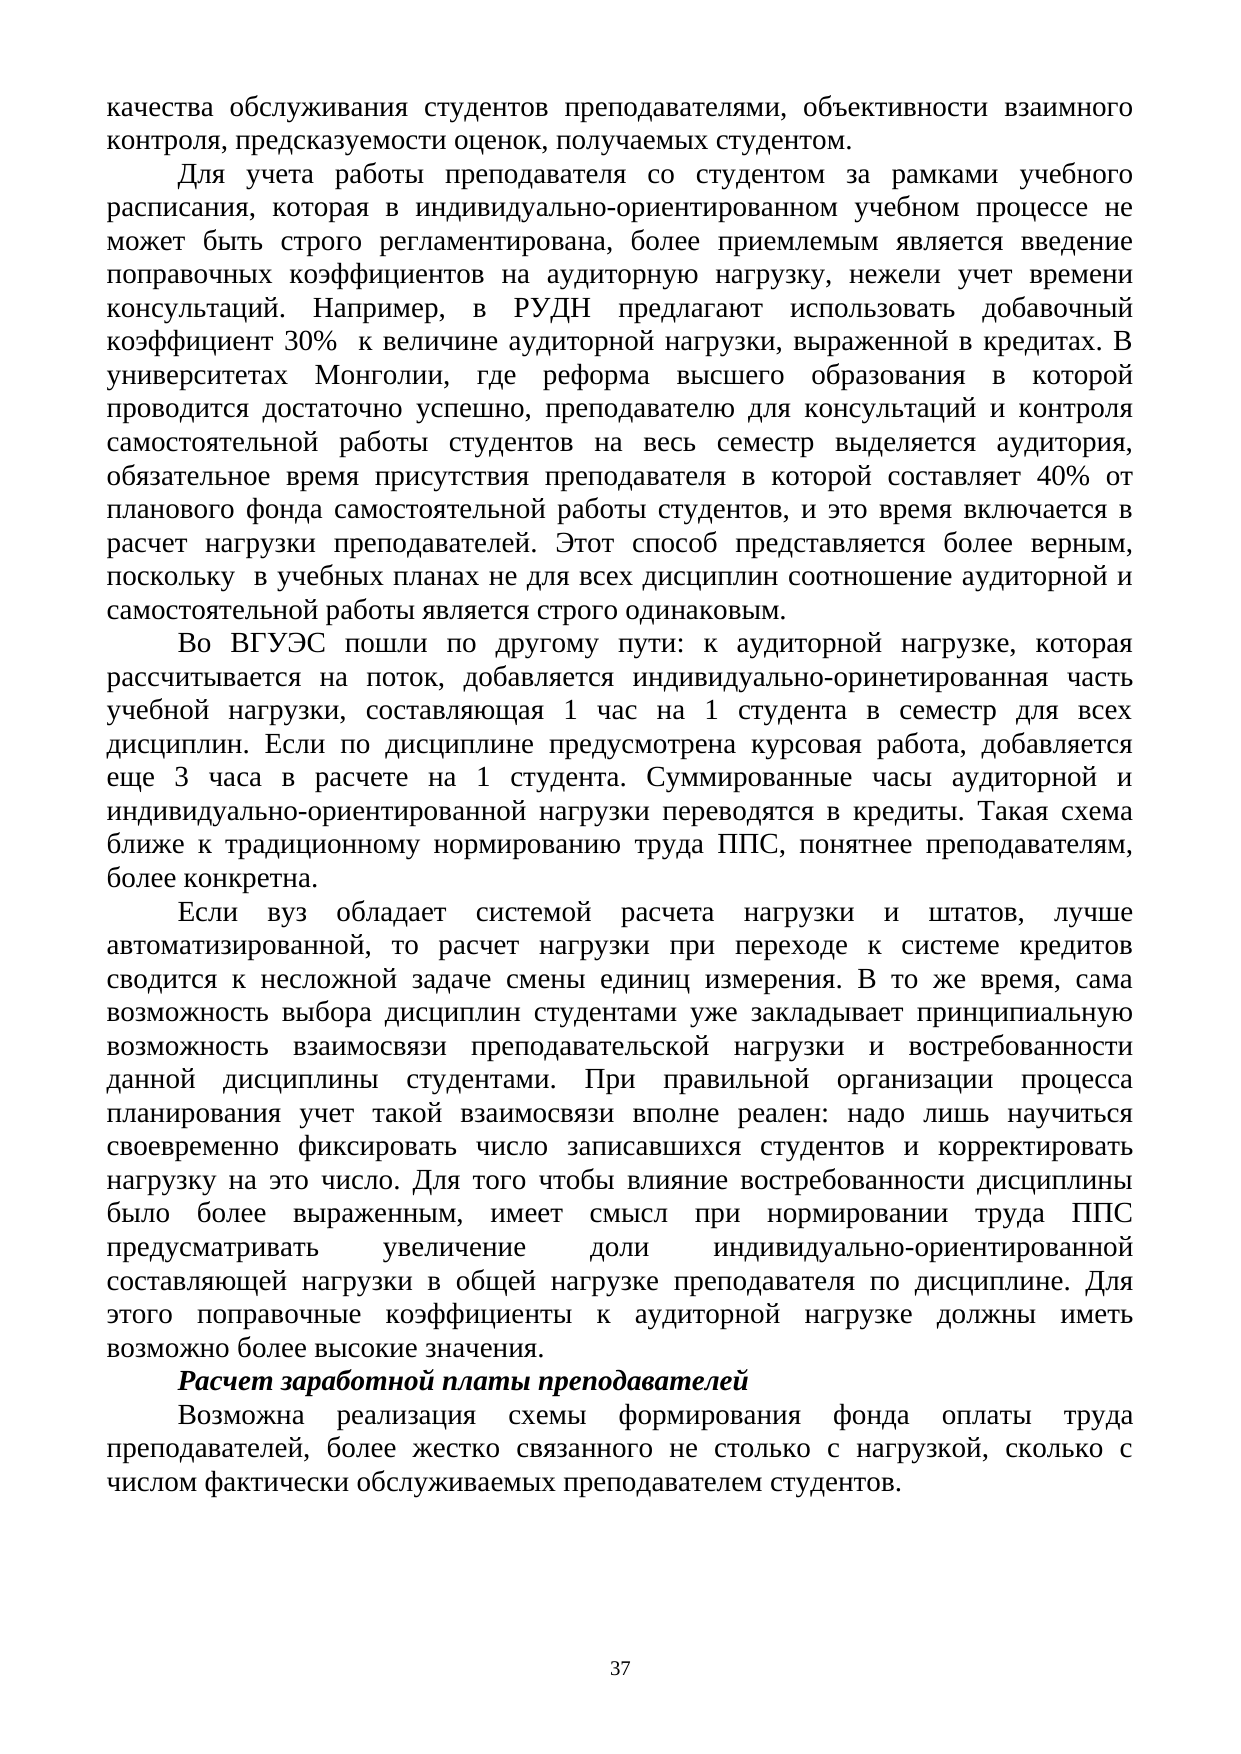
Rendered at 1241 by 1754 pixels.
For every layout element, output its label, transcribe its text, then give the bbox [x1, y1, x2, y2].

text Если вуз обладает системой расчета нагрузки и штатов, лучше автоматизированной, то расчет нагрузки при переходе к системе кредитов сводится к несложной задаче смены единиц измерения. В то же время, сама возможность выбора дисциплин студентами уже закладывает принципиальную возможность взаимосвязи преподавательской нагрузки и востребованности данной дисциплины студентами. При правильной организации процесса планирования учет такой взаимосвязи вполне реален: надо лишь научиться своевременно фиксировать число записавшихся студентов и корректировать нагрузку на это число. Для того чтобы влияние востребованности дисциплины было более выраженным, имеет смысл при нормировании труда ППС предусматривать увеличение доли индивидуально-ориентированной составляющей нагрузки в общей нагрузке преподавателя по дисциплине. Для этого поправочные коэффициенты к аудиторной нагрузке должны иметь возможно более высокие значения. [106, 894, 1134, 1363]
text Для учета работы преподавателя со студентом за рамками учебного расписания, которая в индивидуально-ориентированном учебном процессе не может быть строго регламентирована, более приемлемым является введение поправочных коэффициентов на аудиторную нагрузку, нежели учет времени консультаций. Например, в РУДН предлагают использовать добавочный коэффициент 30% к величине аудиторной нагрузки, выраженной в кредитах. В университетах Монголии, где реформа высшего образования в которой проводится достаточно успешно, преподавателю для консультаций и контроля самостоятельной работы студентов на весь семестр выделяется аудитория, обязательное время присутствия преподавателя в которой составляет 40% от планового фонда самостоятельной работы студентов, и это время включается в расчет нагрузки преподавателей. Этот способ представляется более верным, поскольку в учебных планах не для всех дисциплин соотношение аудиторной и самостоятельной работы является строго одинаковым. [106, 156, 1134, 625]
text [106, 89, 1134, 156]
text Расчет заработной платы преподавателей [106, 1363, 1134, 1397]
text Во ВГУЭС пошли по другому пути: к аудиторной нагрузке, которая рассчитывается на поток, добавляется индивидуально-оринетированная часть учебной нагрузки, составляющая 1 час на 1 студента в семестр для всех дисциплин. Если по дисциплине предусмотрена курсовая работа, добавляется еще 3 часа в расчете на 1 студента. Суммированные часы аудиторной и индивидуально-ориентированной нагрузки переводятся в кредиты. Такая схема ближе к традиционному нормированию труда ППС, понятнее преподавателям, более конкретна. [106, 625, 1134, 894]
text Возможна реализация схемы формирования фонда оплаты труда преподавателей, более жестко связанного не столько с нагрузкой, сколько с числом фактически обслуживаемых преподавателем студентов. [106, 1397, 1134, 1497]
